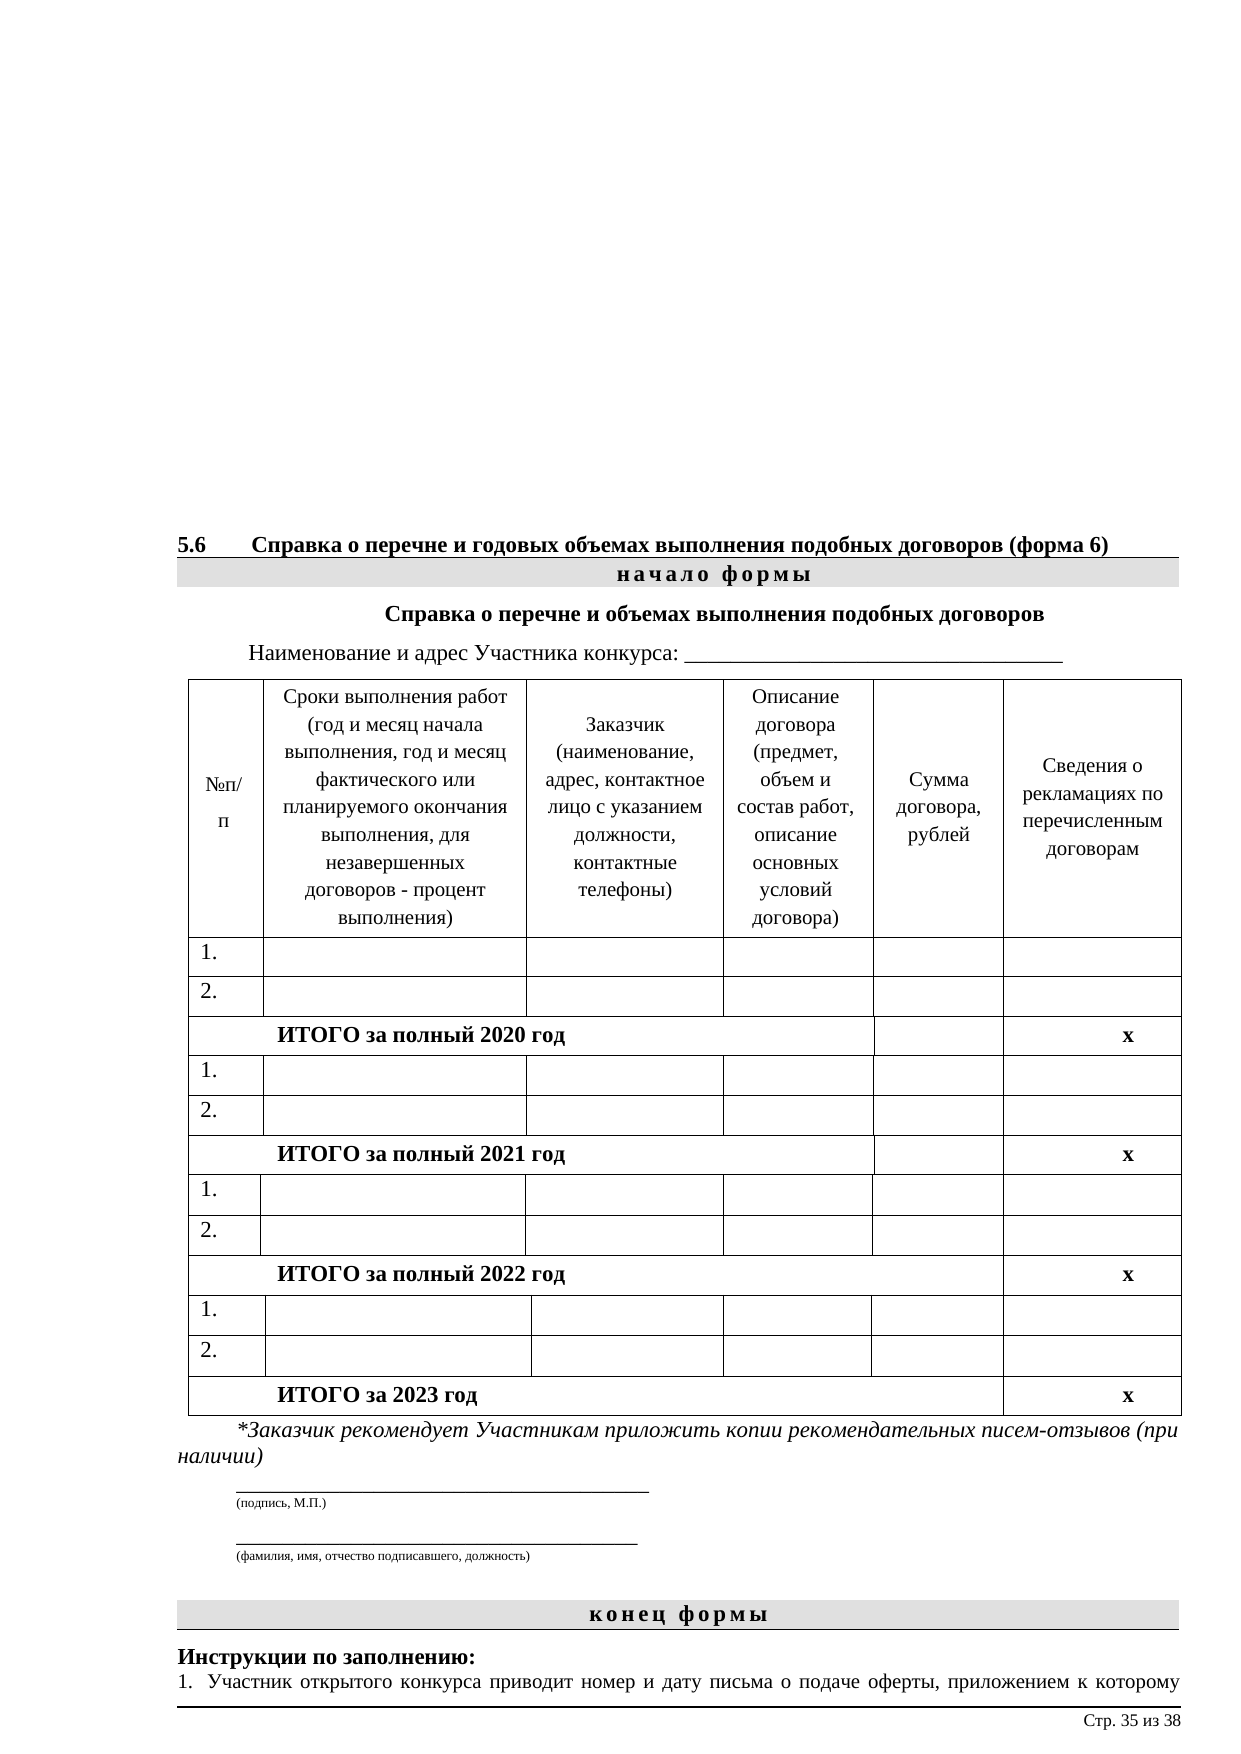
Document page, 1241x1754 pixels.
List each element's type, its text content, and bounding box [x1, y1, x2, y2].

table_cell [1004, 1096, 1181, 1134]
table_cell [527, 1096, 723, 1134]
table_header №п/п [189, 680, 263, 937]
table_cell [1004, 1175, 1181, 1215]
table_cell [189, 1175, 260, 1215]
table_cell [874, 977, 1003, 1016]
table_cell [872, 1336, 1003, 1376]
text (фамилия, имя, отчество подписавшего, должность) [177, 1548, 797, 1574]
table_cell [724, 1056, 873, 1095]
table_cell 2. [189, 1096, 263, 1134]
table_cell [189, 1336, 265, 1376]
table_cell х [1004, 1377, 1181, 1415]
table_cell [874, 1056, 1003, 1095]
table_cell [724, 1336, 871, 1376]
table_cell [875, 1017, 1003, 1055]
table_cell [873, 1216, 1003, 1255]
text ____________________________________ [177, 1468, 1181, 1495]
table_cell [724, 1096, 873, 1134]
table_cell [1004, 1296, 1181, 1335]
table_cell [1004, 938, 1181, 976]
table_cell [724, 938, 873, 976]
table_cell [264, 977, 526, 1016]
table_cell ИТОГО за 2023 год [189, 1377, 1003, 1415]
table_cell [261, 1216, 525, 1255]
table_cell [532, 1296, 723, 1335]
table_cell [724, 1175, 872, 1215]
table_cell [264, 1096, 526, 1134]
text *Заказчик рекомендует Участникам приложить копии рекомендательных писем-отзывов (при наличии) [177, 1416, 1181, 1468]
table_cell [189, 1296, 265, 1335]
table_header Сроки выполнения работ (год и месяц начала выполнения, год и месяц фактического или планируемого окончания выполнения, для незавершенных договоров - процент выполнения) [264, 680, 526, 937]
table_cell [874, 1096, 1003, 1134]
text ___________________________________ [177, 1521, 797, 1548]
table_cell [189, 1216, 260, 1255]
table_cell [875, 1136, 1003, 1174]
table_cell х [1004, 1136, 1181, 1174]
table_cell [873, 1175, 1003, 1215]
table_cell [527, 938, 723, 976]
table_header Сумма договора, рублей [874, 680, 1003, 937]
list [177, 1669, 1181, 1693]
table_cell [266, 1336, 531, 1376]
text начало формы [177, 558, 1179, 587]
table_cell [1004, 1056, 1181, 1095]
table_cell [1004, 1216, 1181, 1255]
table_cell [1004, 977, 1181, 1016]
table_cell [527, 1056, 723, 1095]
table_cell [724, 1216, 872, 1255]
table_cell ИТОГО за полный 2021 год [189, 1136, 874, 1174]
table_cell [526, 1216, 723, 1255]
table_cell [874, 938, 1003, 976]
table_cell [261, 1175, 525, 1215]
table_cell ИТОГО за полный 2020 год [189, 1017, 874, 1055]
table_cell [264, 1056, 526, 1095]
text Инструкции по заполнению: [177, 1643, 1181, 1669]
text (подпись, М.П.) [177, 1495, 797, 1521]
table_cell [872, 1296, 1003, 1335]
table_cell [266, 1296, 531, 1335]
text конец формы [177, 1600, 1179, 1629]
table_cell 1. [189, 938, 263, 976]
table_cell [527, 977, 723, 1016]
table_cell 2. [189, 977, 263, 1016]
table_cell [724, 1296, 871, 1335]
text Справка о перечне и объемах выполнения подобных договоров [177, 600, 1181, 626]
table_cell [264, 938, 526, 976]
table_header Сведения о рекламациях по перечисленным договорам [1004, 680, 1181, 937]
table_cell [526, 1175, 723, 1215]
table_cell [1004, 1336, 1181, 1376]
table_cell ИТОГО за полный 2022 год [189, 1256, 1003, 1294]
table_header Описание договора (предмет, объем и состав работ, описание основных условий договора) [724, 680, 873, 937]
table_cell [724, 977, 873, 1016]
table_cell 1. [189, 1056, 263, 1095]
table_header Заказчик (наименование, адрес, контактное лицо с указанием должности, контактные телефоны) [527, 680, 723, 937]
table_cell х [1004, 1256, 1181, 1294]
table_cell х [1004, 1017, 1181, 1055]
text Наименование и адрес Участника конкурса: _________________________________ [177, 639, 1181, 666]
table_cell [532, 1336, 723, 1376]
list Справка о перечне и годовых объемах выполнения подобных договоров (форма 6) [177, 531, 1181, 557]
